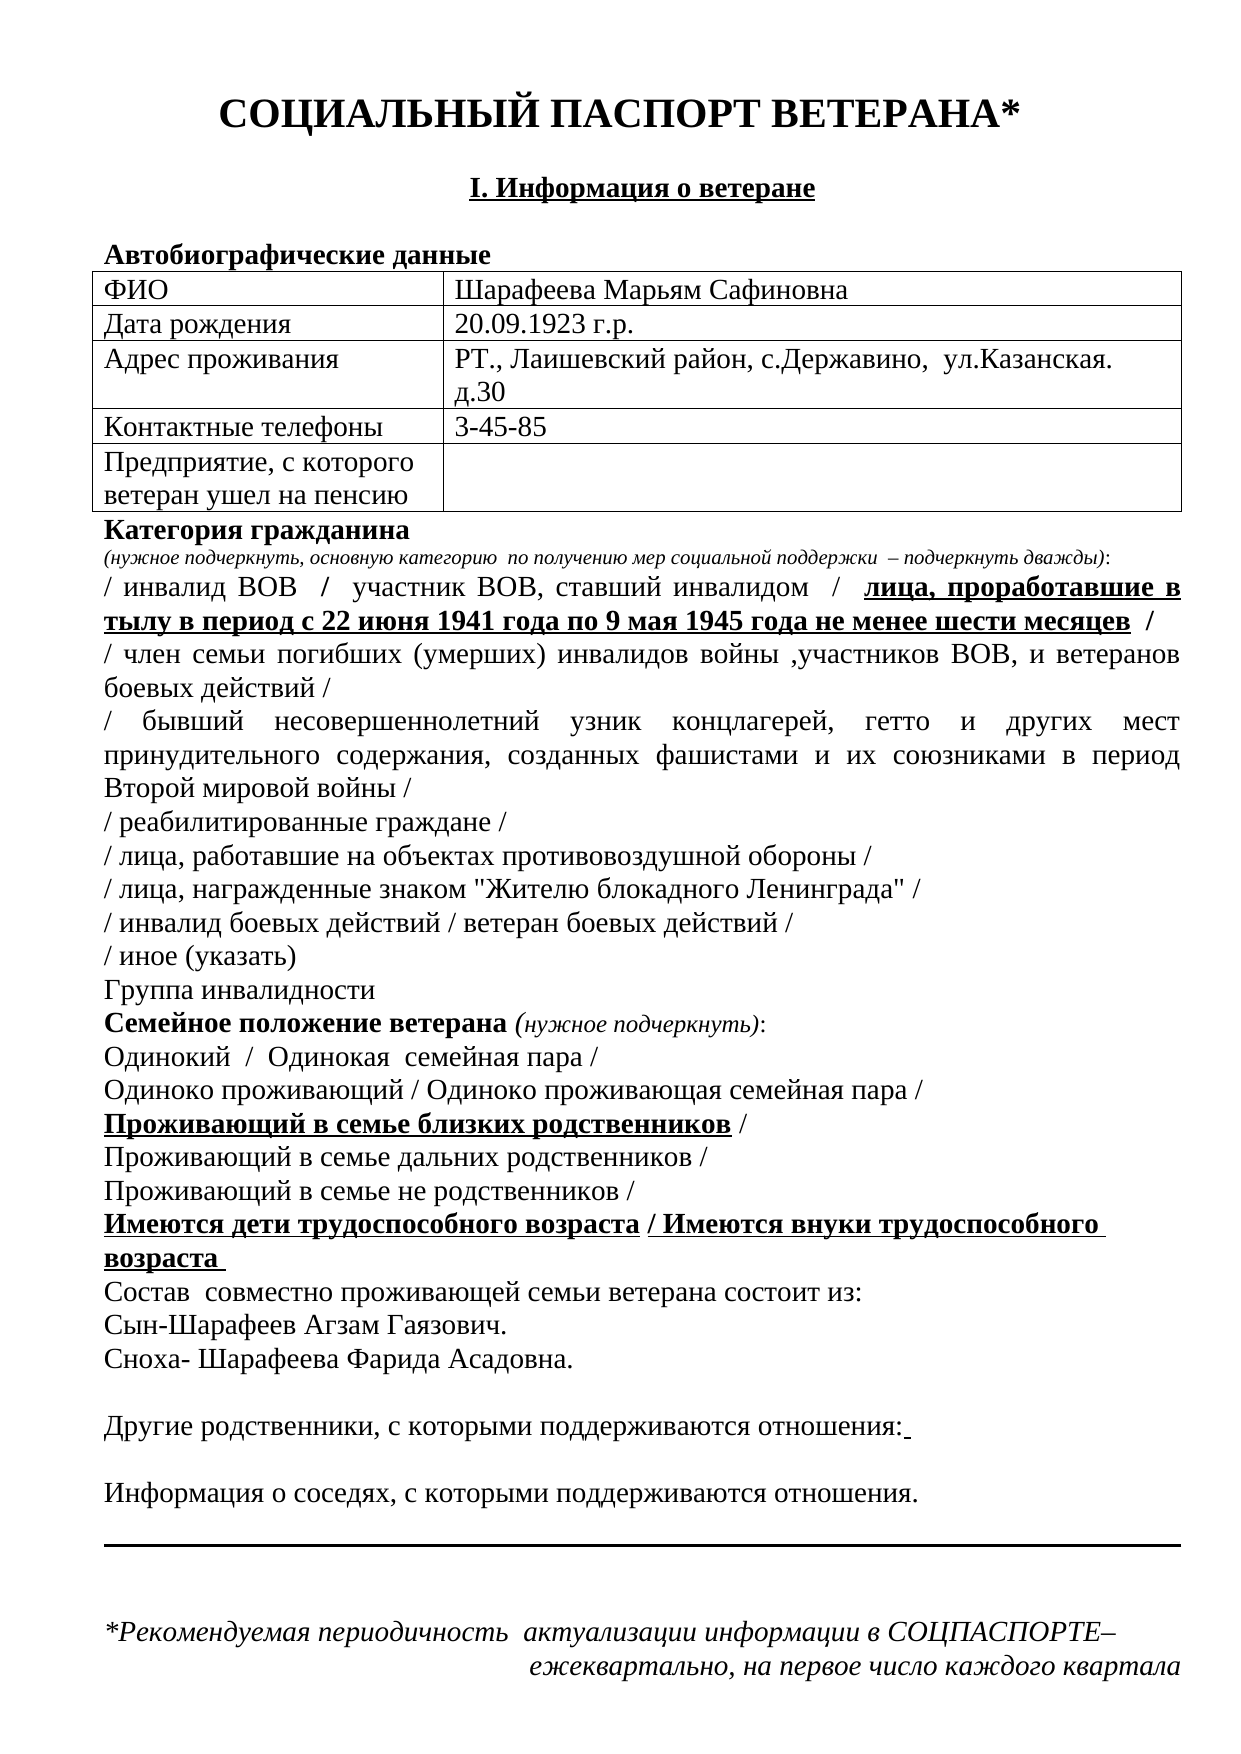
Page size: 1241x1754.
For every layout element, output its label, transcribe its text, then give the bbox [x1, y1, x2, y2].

text / бывший несовершеннолетний узник концлагерей, гетто и других мест принудительного содержания, созданных фашистами и их союзниками в период Второй мировой войны / [103, 703, 1181, 804]
text Информация о соседях, с которыми поддерживаются отношения. [103, 1475, 1181, 1508]
table_cell Адрес проживания [93, 341, 443, 408]
table_cell Предприятие, с которого ветеран ушел на пенсию [93, 444, 443, 511]
text *Рекомендуемая периодичность актуализации информации в СОЦПАСПОРТЕ– [103, 1614, 1181, 1648]
table_cell 20.09.1923 г.р. [444, 306, 1181, 340]
text Имеются дети трудоспособного возраста / Имеются внуки трудоспособного возраста [103, 1207, 1181, 1274]
text Автобиографические данные [103, 237, 1181, 271]
text / реабилитированные граждане / [103, 804, 1181, 838]
text Состав совместно проживающей семьи ветерана состоит из: [103, 1274, 1181, 1307]
text / член семьи погибших (умерших) инвалидов войны ,участников ВОВ, и ветеранов боевых действий / [103, 636, 1181, 703]
text / иное (указать) [103, 938, 1181, 972]
text Категория гражданина [103, 512, 1181, 545]
table_cell 3-45-85 [444, 409, 1181, 443]
text / лица, награжденные знаком "Жителю блокадного Ленинграда" / [103, 871, 1181, 905]
text СОЦИАЛЬНЫЙ ПАСПОРТ ВЕТЕРАНА* [103, 89, 1181, 137]
text Проживающий в семье не родственников / [103, 1173, 1181, 1207]
text Проживающий в семье близких родственников / [103, 1106, 1181, 1139]
text Семейное положение ветерана (нужное подчеркнуть): [103, 1005, 1181, 1039]
table_cell Контактные телефоны [93, 409, 443, 443]
text Одиноко проживающий / Одиноко проживающая семейная пара / [103, 1072, 1181, 1106]
table_cell РТ., Лаишевский район, с.Державино, ул.Казанская. д.30 [444, 341, 1181, 408]
table_cell [444, 444, 1181, 511]
text ежеквартально, на первое число каждого квартала [103, 1648, 1181, 1681]
table_header Шарафеева Марьям Сафиновна [444, 272, 1181, 305]
text Другие родственники, с которыми поддерживаются отношения: [103, 1408, 1181, 1441]
text Сноха- Шарафеева Фарида Асадовна. [103, 1341, 1181, 1374]
text (нужное подчеркнуть, основную категорию по получению мер социальной поддержки – подчеркнуть дважды): [103, 545, 1181, 569]
text I. Информация о ветеране [103, 170, 1181, 204]
text / инвалид ВОВ / участник ВОВ, ставший инвалидом / лица, проработавшие в тылу в период с 22 июня 1941 года по 9 мая 1945 года не менее шести месяцев / [103, 569, 1181, 636]
table_header ФИО [93, 272, 443, 305]
text Сын-Шарафеев Агзам Гаязович. [103, 1307, 1181, 1341]
table_cell Дата рождения [93, 306, 443, 340]
text Проживающий в семье дальних родственников / [103, 1139, 1181, 1173]
text Группа инвалидности [103, 972, 1181, 1005]
text / лица, работавшие на объектах противовоздушной обороны / [103, 838, 1181, 871]
text Одинокий / Одинокая семейная пара / [103, 1039, 1181, 1072]
text / инвалид боевых действий / ветеран боевых действий / [103, 905, 1181, 938]
